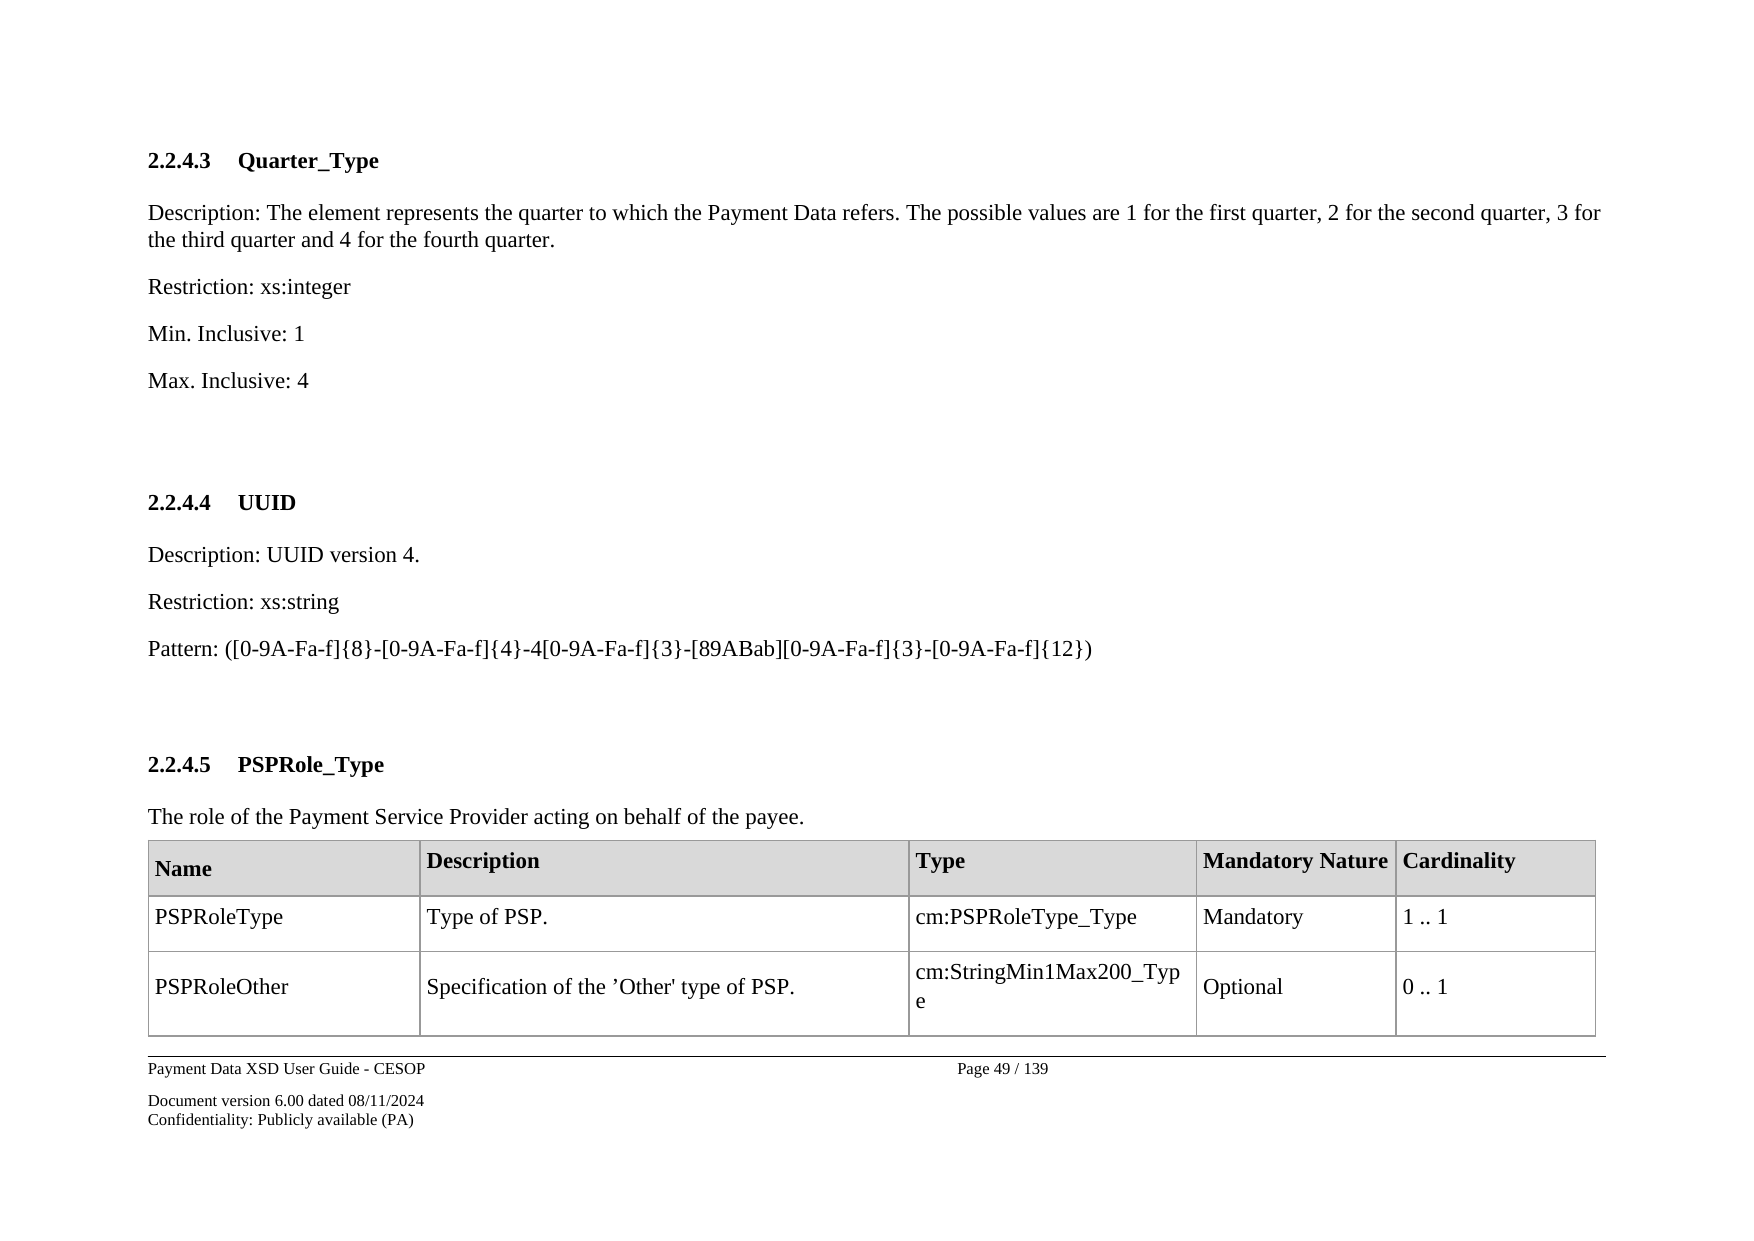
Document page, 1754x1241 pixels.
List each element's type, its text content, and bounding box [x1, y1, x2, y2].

text Restriction: xs:integer [148, 273, 1606, 299]
table_header Mandatory Nature [1197, 841, 1395, 895]
table_cell Specification of the ’Other' type of PSP. [421, 952, 908, 1035]
subtitle Quarter_Type [148, 148, 1606, 174]
text Restriction: xs:string [148, 588, 1606, 614]
table_cell PSPRoleOther [149, 952, 419, 1035]
table_cell cm:PSPRoleType_Type [910, 897, 1196, 951]
text Max. Inclusive: 4 [148, 367, 1606, 394]
table_cell Optional [1197, 952, 1395, 1035]
table_header Name [149, 841, 419, 895]
table_cell Type of PSP. [421, 897, 908, 951]
text Min. Inclusive: 1 [148, 320, 1606, 347]
table_cell cm:StringMin1Max200_Type [910, 952, 1196, 1035]
table_cell 1 .. 1 [1397, 897, 1595, 951]
text Description: The element represents the quarter to which the Payment Data refers. The possible values are 1 for the first quarter, 2 for the second quarter, 3 for the third quarter and 4 for the fourth quarter. [148, 199, 1606, 252]
table_cell Mandatory [1197, 897, 1395, 951]
table_header Cardinality [1397, 841, 1595, 895]
subtitle PSPRole_Type [148, 751, 1606, 777]
text The role of the Payment Service Provider acting on behalf of the payee. [148, 803, 1606, 829]
table_cell 0 .. 1 [1397, 952, 1595, 1035]
table_header Type [910, 841, 1196, 895]
subtitle UUID [148, 489, 1606, 515]
table_cell PSPRoleType [149, 897, 419, 951]
text Pattern: ([0-9A-Fa-f]{8}-[0-9A-Fa-f]{4}-4[0-9A-Fa-f]{3}-[89ABab][0-9A-Fa-f]{3}-[0-9A-Fa-f]{12}) [148, 635, 1606, 661]
table_header Description [421, 841, 908, 895]
text Description: UUID version 4. [148, 541, 1606, 567]
